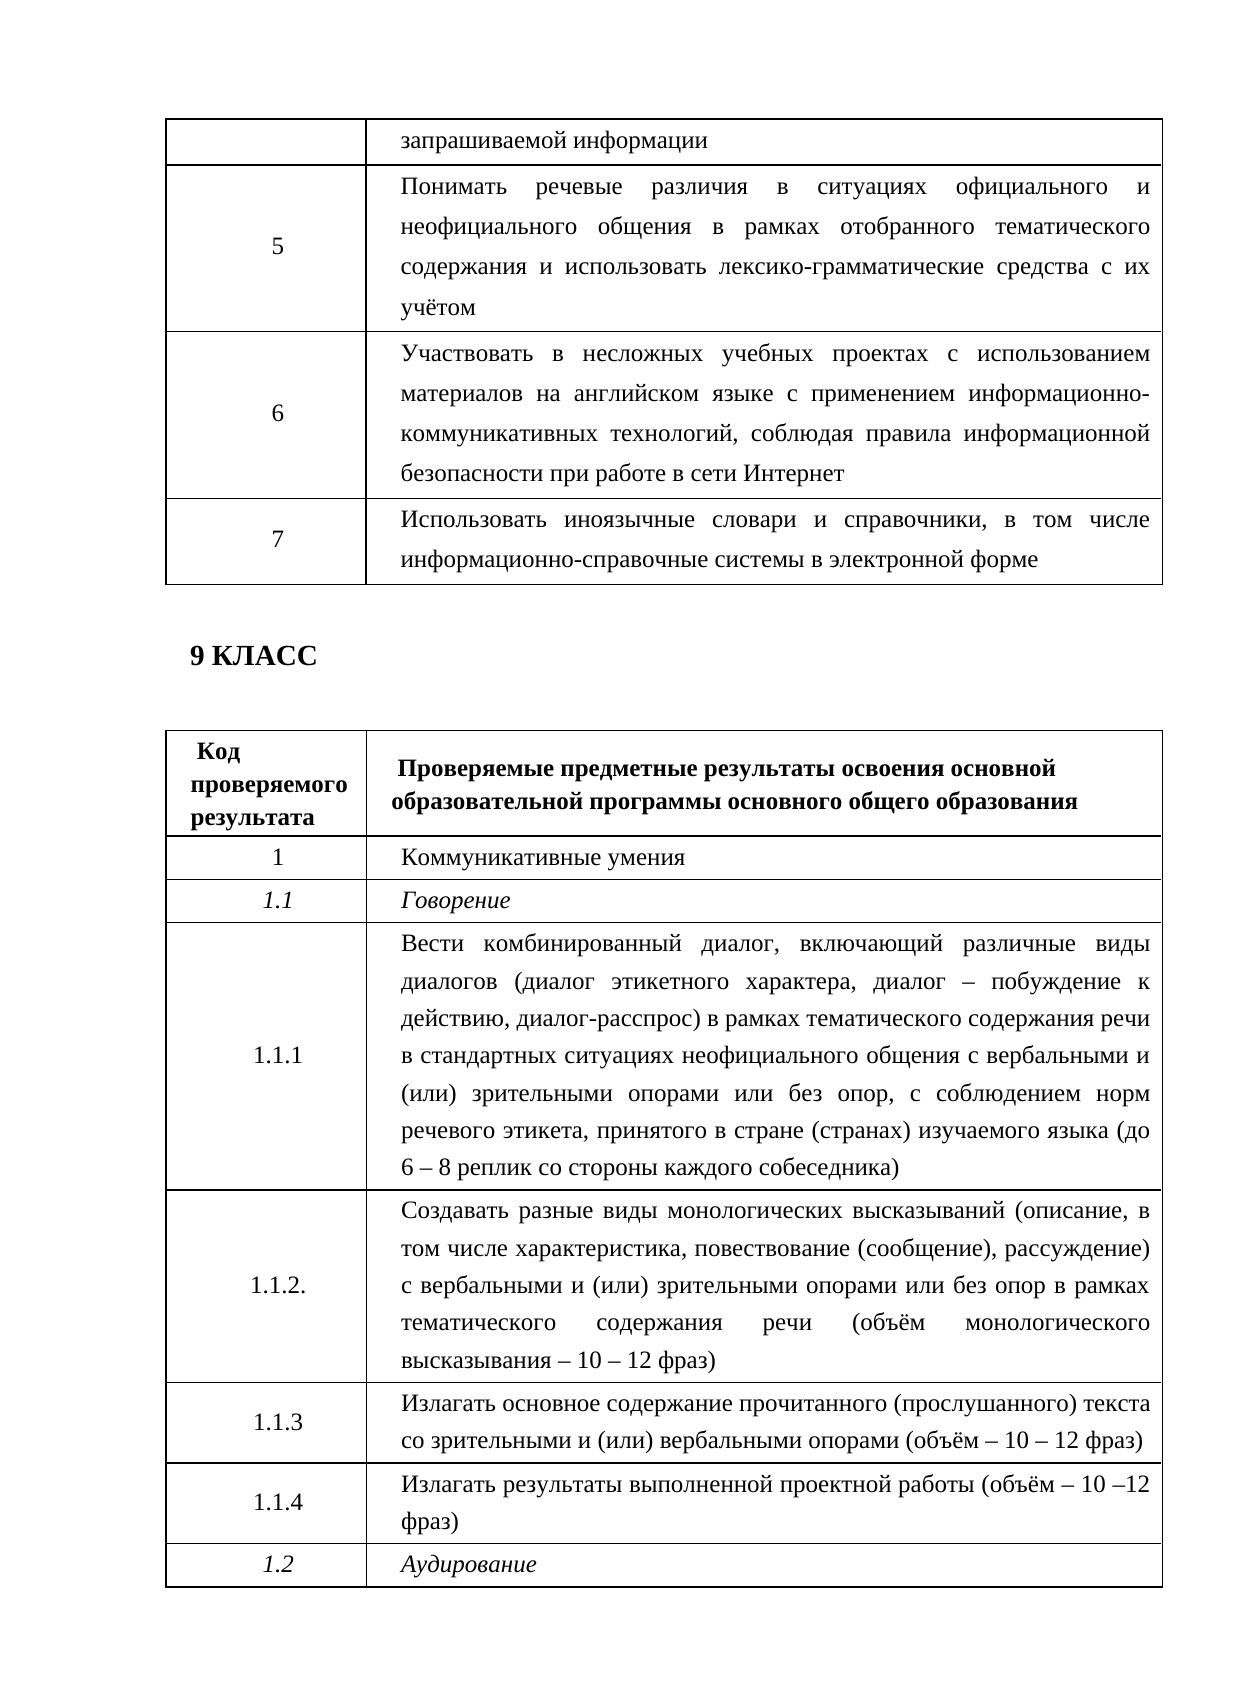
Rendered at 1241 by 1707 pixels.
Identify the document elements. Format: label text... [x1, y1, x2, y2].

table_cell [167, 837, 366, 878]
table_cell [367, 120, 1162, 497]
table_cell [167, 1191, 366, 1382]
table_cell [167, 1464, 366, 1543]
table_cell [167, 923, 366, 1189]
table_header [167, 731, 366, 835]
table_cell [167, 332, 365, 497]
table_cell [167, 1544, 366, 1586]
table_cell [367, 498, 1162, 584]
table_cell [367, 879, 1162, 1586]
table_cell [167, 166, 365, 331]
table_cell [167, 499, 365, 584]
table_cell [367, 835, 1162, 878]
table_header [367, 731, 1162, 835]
text 9 КЛАСС [190, 638, 1152, 672]
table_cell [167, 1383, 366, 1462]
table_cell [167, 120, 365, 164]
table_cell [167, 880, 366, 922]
